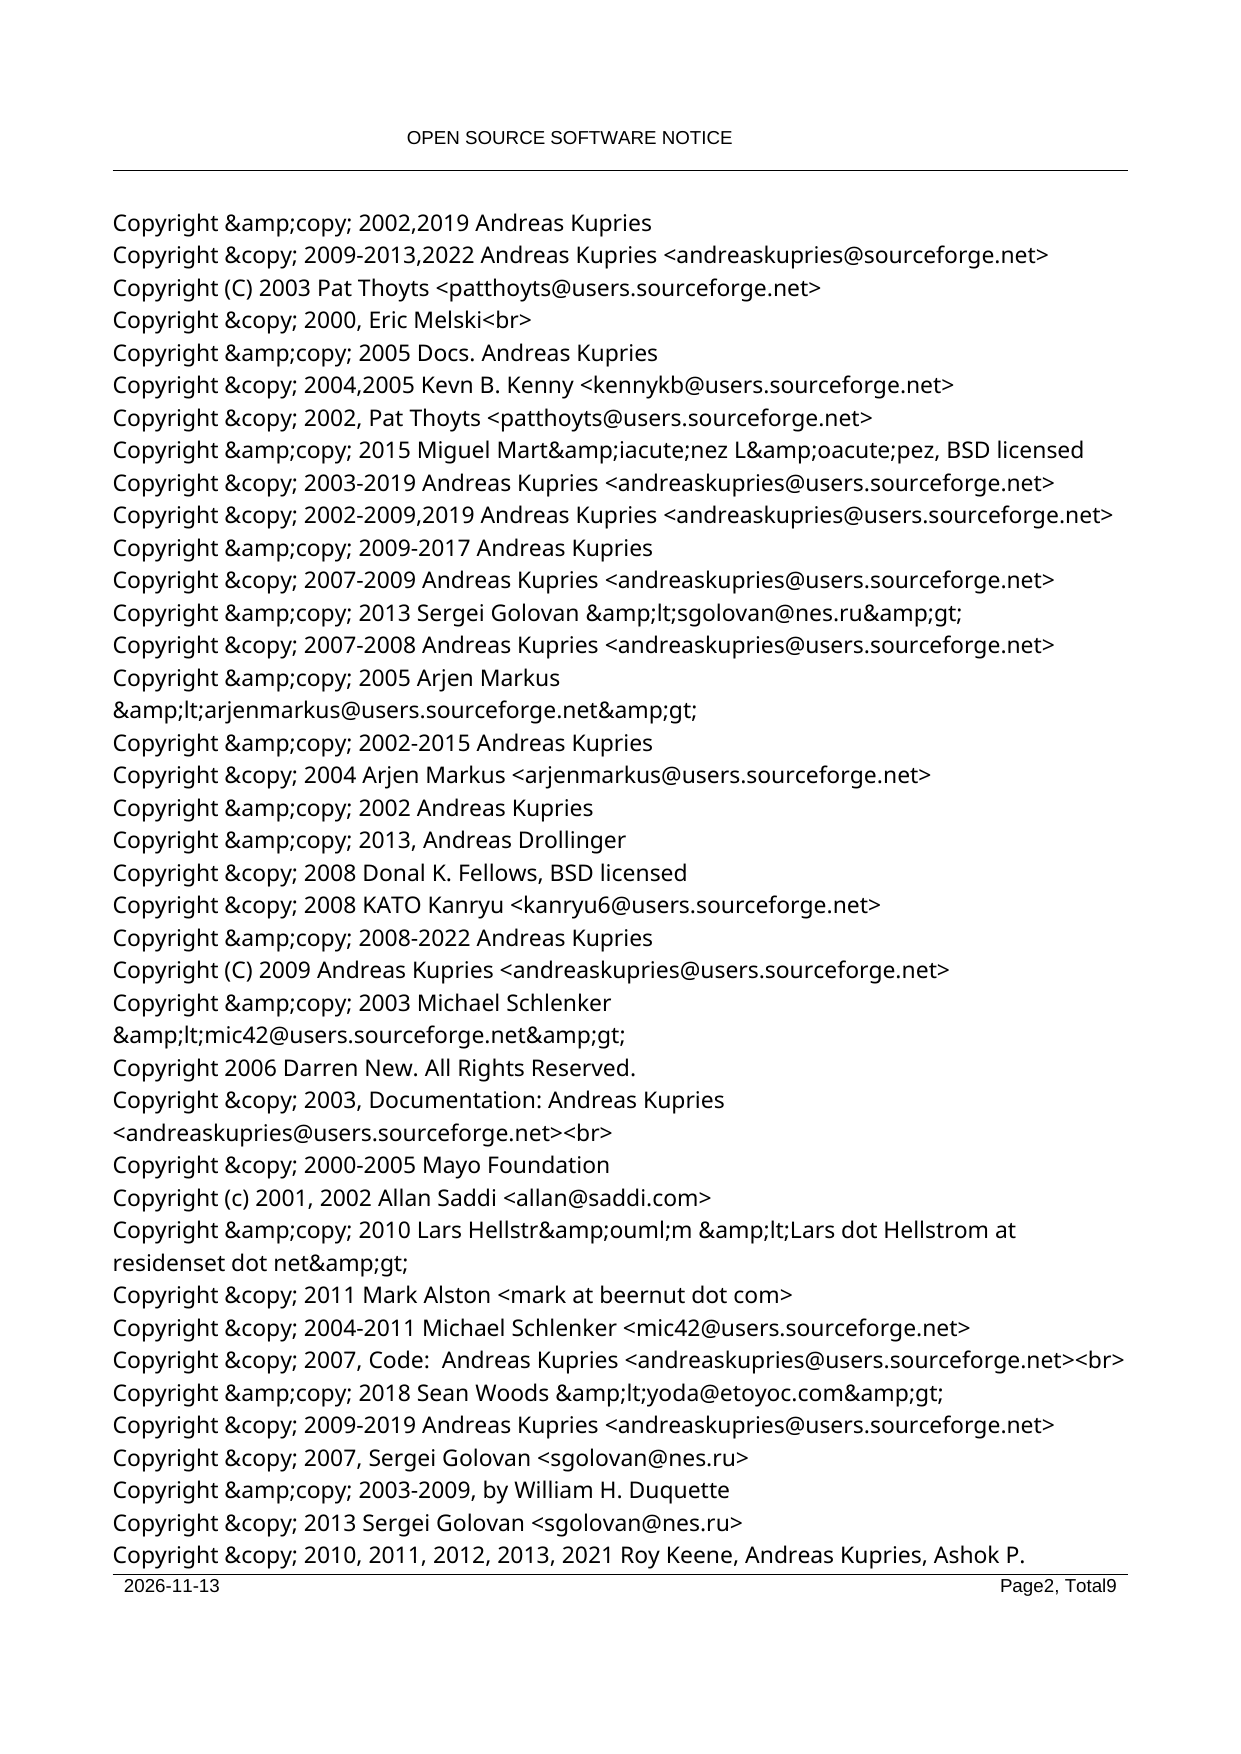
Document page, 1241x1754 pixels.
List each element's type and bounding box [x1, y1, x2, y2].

text [112, 206, 1128, 1571]
